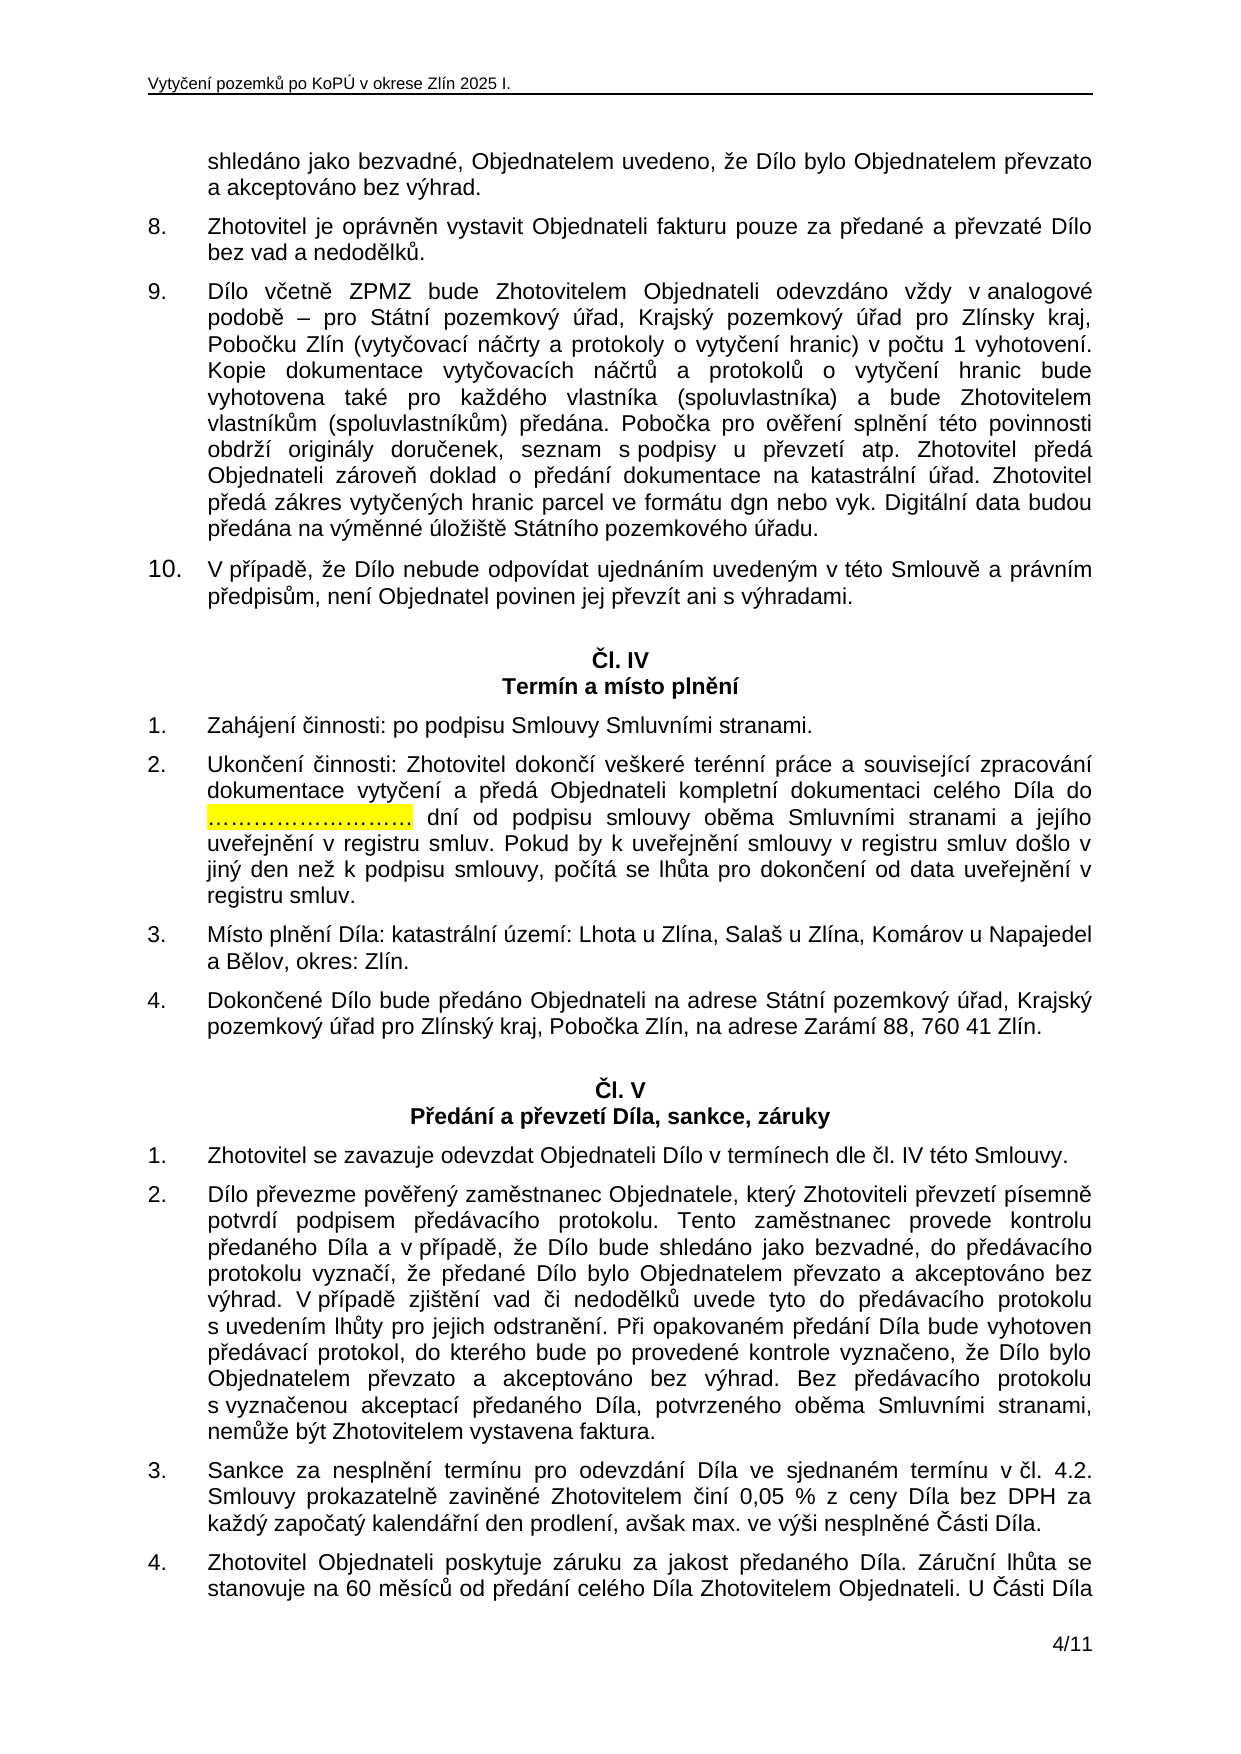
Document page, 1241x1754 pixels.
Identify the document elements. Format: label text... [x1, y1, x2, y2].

subtitle Termín a místo plnění [148, 673, 1093, 699]
list Zhotovitel se zavazuje odevzdat Objednateli Dílo v termínech dle čl. IV této Smlouvy. [148, 1142, 1093, 1168]
list Místo plnění Díla: katastrální území: Lhota u Zlína, Salaš u Zlína, Komárov u Napajedel a Bělov, okres: Zlín. [147, 921, 1093, 974]
list Zahájení činnosti: po podpisu Smlouvy Smluvními stranami. [148, 712, 1093, 738]
list Dílo převezme pověřený zaměstnanec Objednatele, který Zhotoviteli převzetí písemně potvrdí podpisem předávacího protokolu. Tento zaměstnanec provede kontrolu předaného Díla a v případě, že Dílo bude shledáno jako bezvadné, do předávacího protokolu vyznačí, že předané Dílo bylo Objednatelem převzato a akceptováno bez výhrad. V případě zjištění vad či nedodělků uvede tyto do předávacího protokolu s uvedením lhůty pro jejich odstranění. Při opakovaném předání Díla bude vyhotoven předávací protokol, do kterého bude po provedené kontrole vyznačeno, že Dílo bylo Objednatelem převzato a akceptováno bez výhrad. Bez předávacího protokolu s vyznačenou akceptací předaného Díla, potvrzeného oběma Smluvními stranami, nemůže být Zhotovitelem vystavena faktura. [148, 1181, 1093, 1444]
list Zhotovitel je oprávněn vystavit Objednateli fakturu pouze za předané a převzaté Dílo bez vad a nedodělků. [148, 213, 1093, 266]
list Ukončení činnosti: Zhotovitel dokončí veškeré terénní práce a související zpracování dokumentace vytyčení a předá Objednateli kompletní dokumentaci celého Díla do ……………………… dní od podpisu smlouvy oběma Smluvními stranami a jejího uveřejnění v registru smluv. Pokud by k uveřejnění smlouvy v registru smluv došlo v jiný den než k podpisu smlouvy, počítá se lhůta pro dokončení od data uveřejnění v registru smluv. [147, 751, 1093, 909]
subtitle Předání a převzetí Díla, sankce, záruky [148, 1103, 1093, 1129]
subtitle Čl. V [148, 1077, 1093, 1103]
subtitle Čl. IV [148, 647, 1093, 673]
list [148, 148, 1093, 200]
list V případě, že Dílo nebude odpovídat ujednáním uvedeným v této Smlouvě a právním předpisům, není Objednatel povinen jej převzít ani s výhradami. [148, 554, 1093, 609]
list Sankce za nesplnění termínu pro odevzdání Díla ve sjednaném termínu v čl. 4.2. Smlouvy prokazatelně zaviněné Zhotovitelem činí 0,05 % z ceny Díla bez DPH za každý započatý kalendářní den prodlení, avšak max. ve výši nesplněné Části Díla. [148, 1457, 1093, 1536]
list Dílo včetně ZPMZ bude Zhotovitelem Objednateli odevzdáno vždy v analogové podobě – pro Státní pozemkový úřad, Krajský pozemkový úřad pro Zlínsky kraj, Pobočku Zlín (vytyčovací náčrty a protokoly o vytyčení hranic) v počtu 1 vyhotovení. Kopie dokumentace vytyčovacích náčrtů a protokolů o vytyčení hranic bude vyhotovena také pro každého vlastníka (spoluvlastníka) a bude Zhotovitelem vlastníkům (spoluvlastníkům) předána. Pobočka pro ověření splnění této povinnosti obdrží originály doručenek, seznam s podpisy u převzetí atp. Zhotovitel předá Objednateli zároveň doklad o předání dokumentace na katastrální úřad. Zhotovitel předá zákres vytyčených hranic parcel ve formátu dgn nebo vyk. Digitální data budou předána na výměnné úložiště Státního pozemkového úřadu. [148, 278, 1093, 542]
list Dokončené Dílo bude předáno Objednateli na adrese Státní pozemkový úřad, Krajský pozemkový úřad pro Zlínský kraj, Pobočka Zlín, na adrese Zarámí 88, 760 41 Zlín. [147, 987, 1093, 1039]
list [148, 1548, 1093, 1601]
